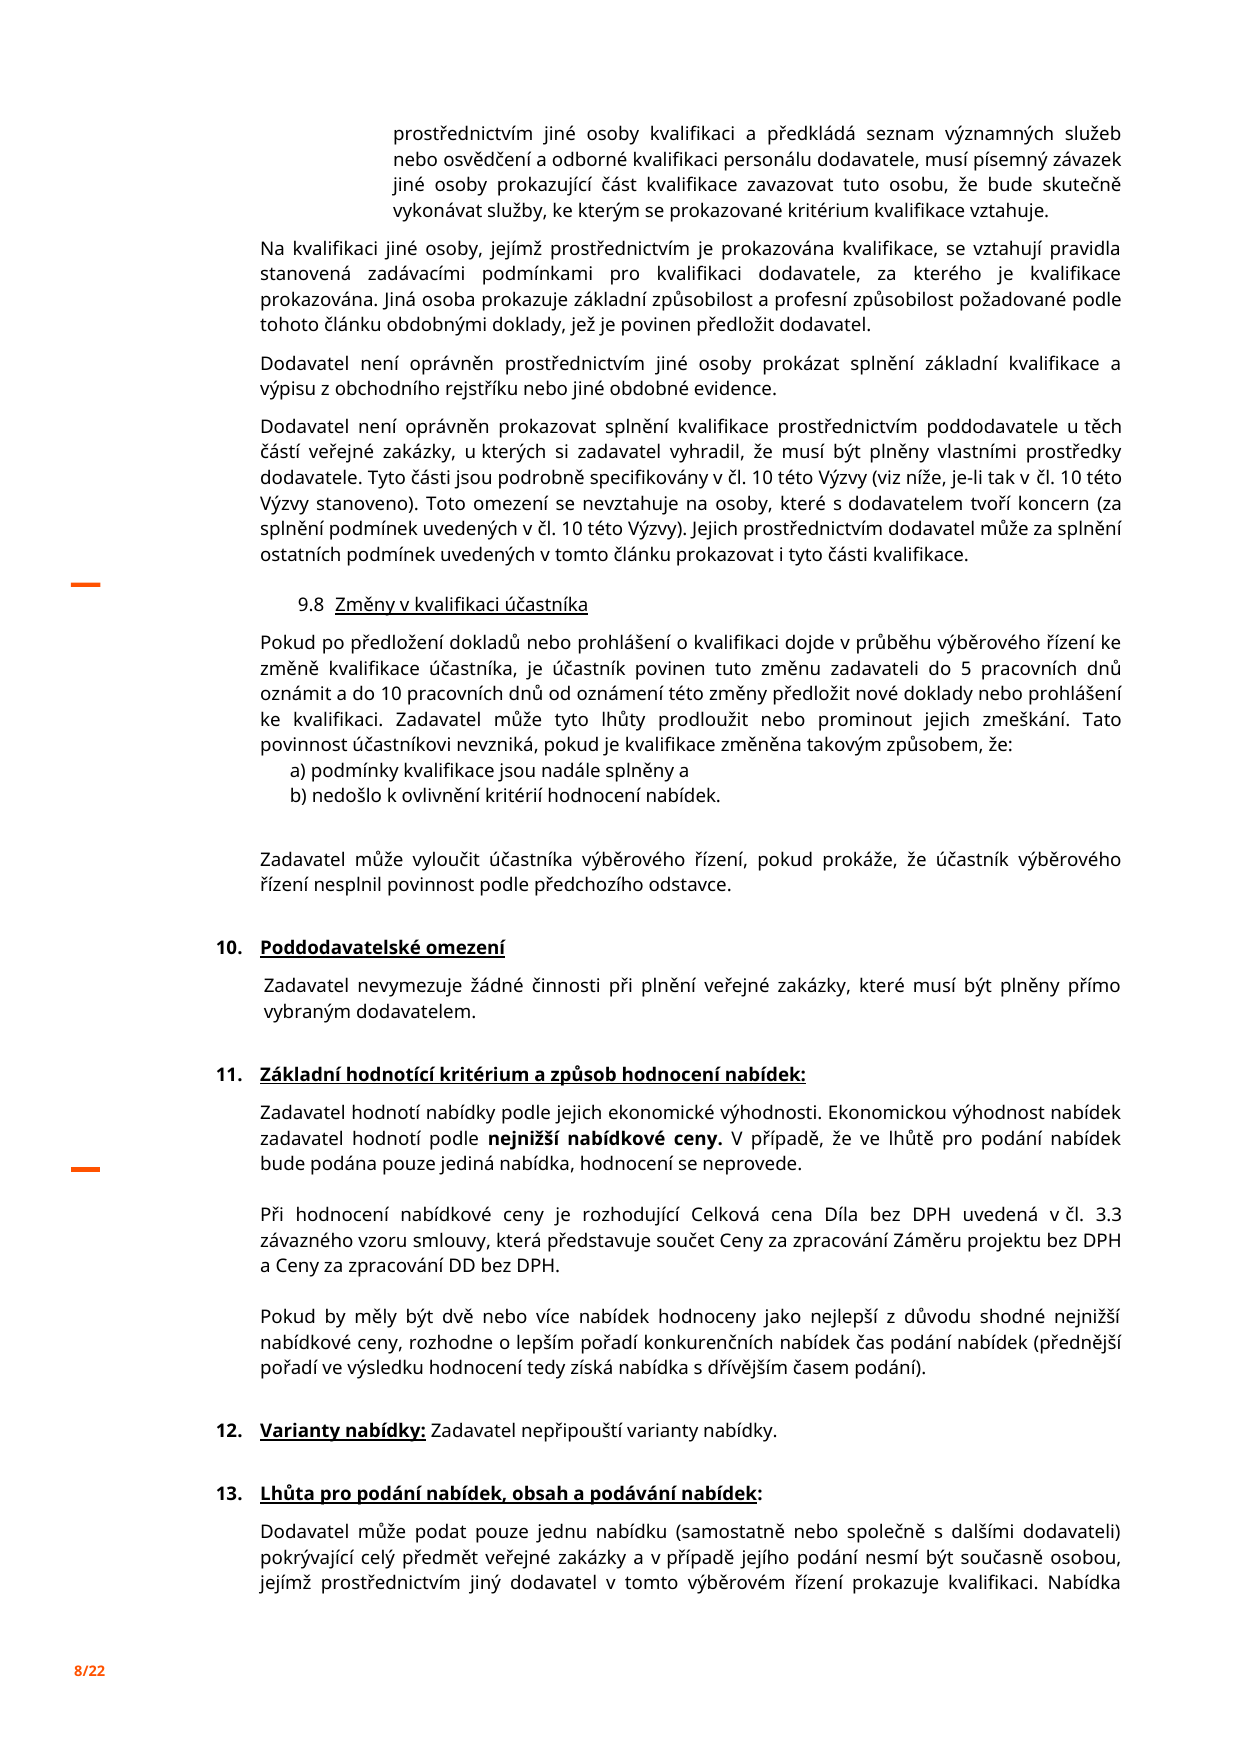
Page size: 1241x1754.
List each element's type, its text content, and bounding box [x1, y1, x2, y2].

text Na kvalifikaci jiné osoby, jejímž prostřednictvím je prokazována kvalifikace, se vztahují pravidla stanovená zadávacími podmínkami pro kvalifikaci dodavatele, za kterého je kvalifikace prokazována. Jiná osoba prokazuje základní způsobilost a profesní způsobilost požadované podle tohoto článku obdobnými doklady, jež je povinen předložit dodavatel. [260, 235, 1122, 337]
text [260, 1518, 1122, 1595]
text Zadavatel nevymezuje žádné činnosti při plnění veřejné zakázky, které musí být plněny přímo vybraným dodavatelem. [263, 973, 1122, 1024]
text Dodavatel není oprávněn prostřednictvím jiné osoby prokázat splnění základní kvalifikace a výpisu z obchodního rejstříku nebo jiné obdobné evidence. [260, 350, 1122, 401]
list Poddodavatelské omezení [216, 935, 1122, 960]
list Změny v kvalifikaci účastníka [298, 591, 1122, 617]
text Zadavatel hodnotí nabídky podle jejich ekonomické výhodnosti. Ekonomickou výhodnost nabídek zadavatel hodnotí podle nejnižší nabídkové ceny. V případě, že ve lhůtě pro podání nabídek bude podána pouze jediná nabídka, hodnocení se neprovede. [260, 1099, 1122, 1176]
text b) nedošlo k ovlivnění kritérií hodnocení nabídek. [289, 783, 1122, 808]
list Lhůta pro podání nabídek, obsah a podávání nabídek: [216, 1481, 1122, 1506]
text Dodavatel není oprávněn prokazovat splnění kvalifikace prostřednictvím poddodavatele u těch částí veřejné zakázky, u kterých si zadavatel vyhradil, že musí být plněny vlastními prostředky dodavatele. Tyto části jsou podrobně specifikovány v čl. 10 této Výzvy (viz níže, je-li tak v čl. 10 této Výzvy stanoveno). Toto omezení se nevztahuje na osoby, které s dodavatelem tvoří koncern (za splnění podmínek uvedených v čl. 10 této Výzvy). Jejich prostřednictvím dodavatel může za splnění ostatních podmínek uvedených v tomto článku prokazovat i tyto části kvalifikace. [260, 413, 1122, 566]
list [355, 121, 1122, 223]
text Pokud by měly být dvě nebo více nabídek hodnoceny jako nejlepší z důvodu shodné nejnižší nabídkové ceny, rozhodne o lepším pořadí konkurenčních nabídek čas podání nabídek (přednější pořadí ve výsledku hodnocení tedy získá nabídka s dřívějším časem podání). [260, 1303, 1122, 1380]
text Při hodnocení nabídkové ceny je rozhodující Celková cena Díla bez DPH uvedená v čl. 3.3 závazného vzoru smlouvy, která představuje součet Ceny za zpracování Záměru projektu bez DPH a Ceny za zpracování DD bez DPH. [260, 1201, 1122, 1278]
list Varianty nabídky: Zadavatel nepřipouští varianty nabídky. [216, 1417, 1122, 1443]
text Zadavatel může vyloučit účastníka výběrového řízení, pokud prokáže, že účastník výběrového řízení nesplnil povinnost podle předchozího odstavce. [260, 846, 1122, 897]
list Základní hodnotící kritérium a způsob hodnocení nabídek: [216, 1061, 1122, 1087]
text a) podmínky kvalifikace jsou nadále splněny a [289, 757, 1122, 783]
text Pokud po předložení dokladů nebo prohlášení o kvalifikaci dojde v průběhu výběrového řízení ke změně kvalifikace účastníka, je účastník povinen tuto změnu zadavateli do 5 pracovních dnů oznámit a do 10 pracovních dnů od oznámení této změny předložit nové doklady nebo prohlášení ke kvalifikaci. Zadavatel může tyto lhůty prodloužit nebo prominout jejich zmeškání. Tato povinnost účastníkovi nevzniká, pokud je kvalifikace změněna takovým způsobem, že: [260, 629, 1122, 757]
